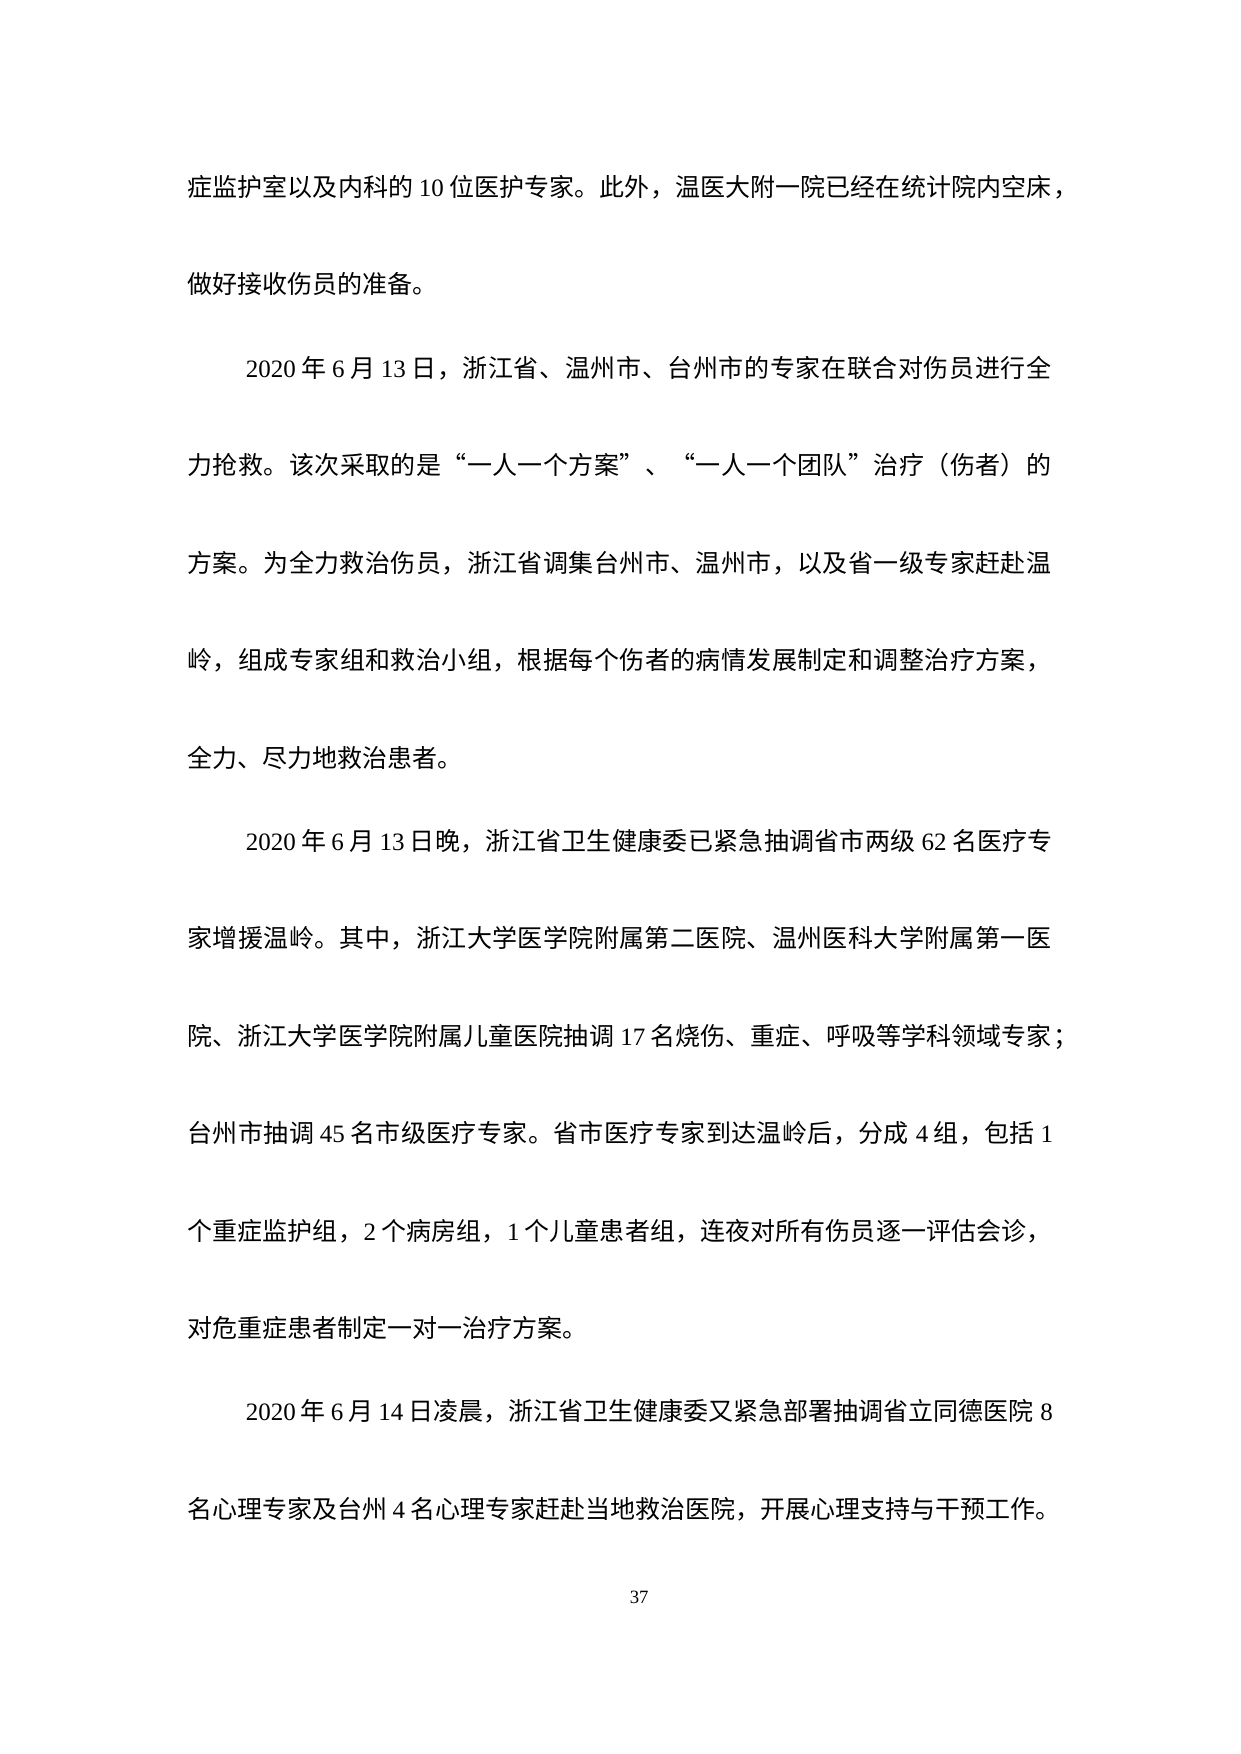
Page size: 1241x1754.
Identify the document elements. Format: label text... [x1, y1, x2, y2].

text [187, 153, 1053, 316]
text 2020年6月13日晚，浙江省卫生健康委已紧急抽调省市两级62名医疗专家增援温岭。其中，浙江大学医学院附属第二医院、温州医科大学附属第一医院、浙江大学医学院附属儿童医院抽调17名烧伤、重症、呼吸等学科领域专家；台州市抽调45名市级医疗专家。省市医疗专家到达温岭后，分成4组，包括1个重症监护组，2个病房组，1个儿童患者组，连夜对所有伤员逐一评估会诊，对危重症患者制定一对一治疗方案。 [187, 807, 1053, 1359]
text 2020年6月13日，浙江省、温州市、台州市的专家在联合对伤员进行全力抢救。该次采取的是“一人一个方案”、“一人一个团队”治疗（伤者）的方案。为全力救治伤员，浙江省调集台州市、温州市，以及省一级专家赶赴温岭，组成专家组和救治小组，根据每个伤者的病情发展制定和调整治疗方案，全力、尽力地救治患者。 [187, 334, 1053, 789]
text 2020年6月14日凌晨，浙江省卫生健康委又紧急部署抽调省立同德医院8名心理专家及台州4名心理专家赶赴当地救治医院，开展心理支持与干预工作。 [187, 1377, 1053, 1540]
